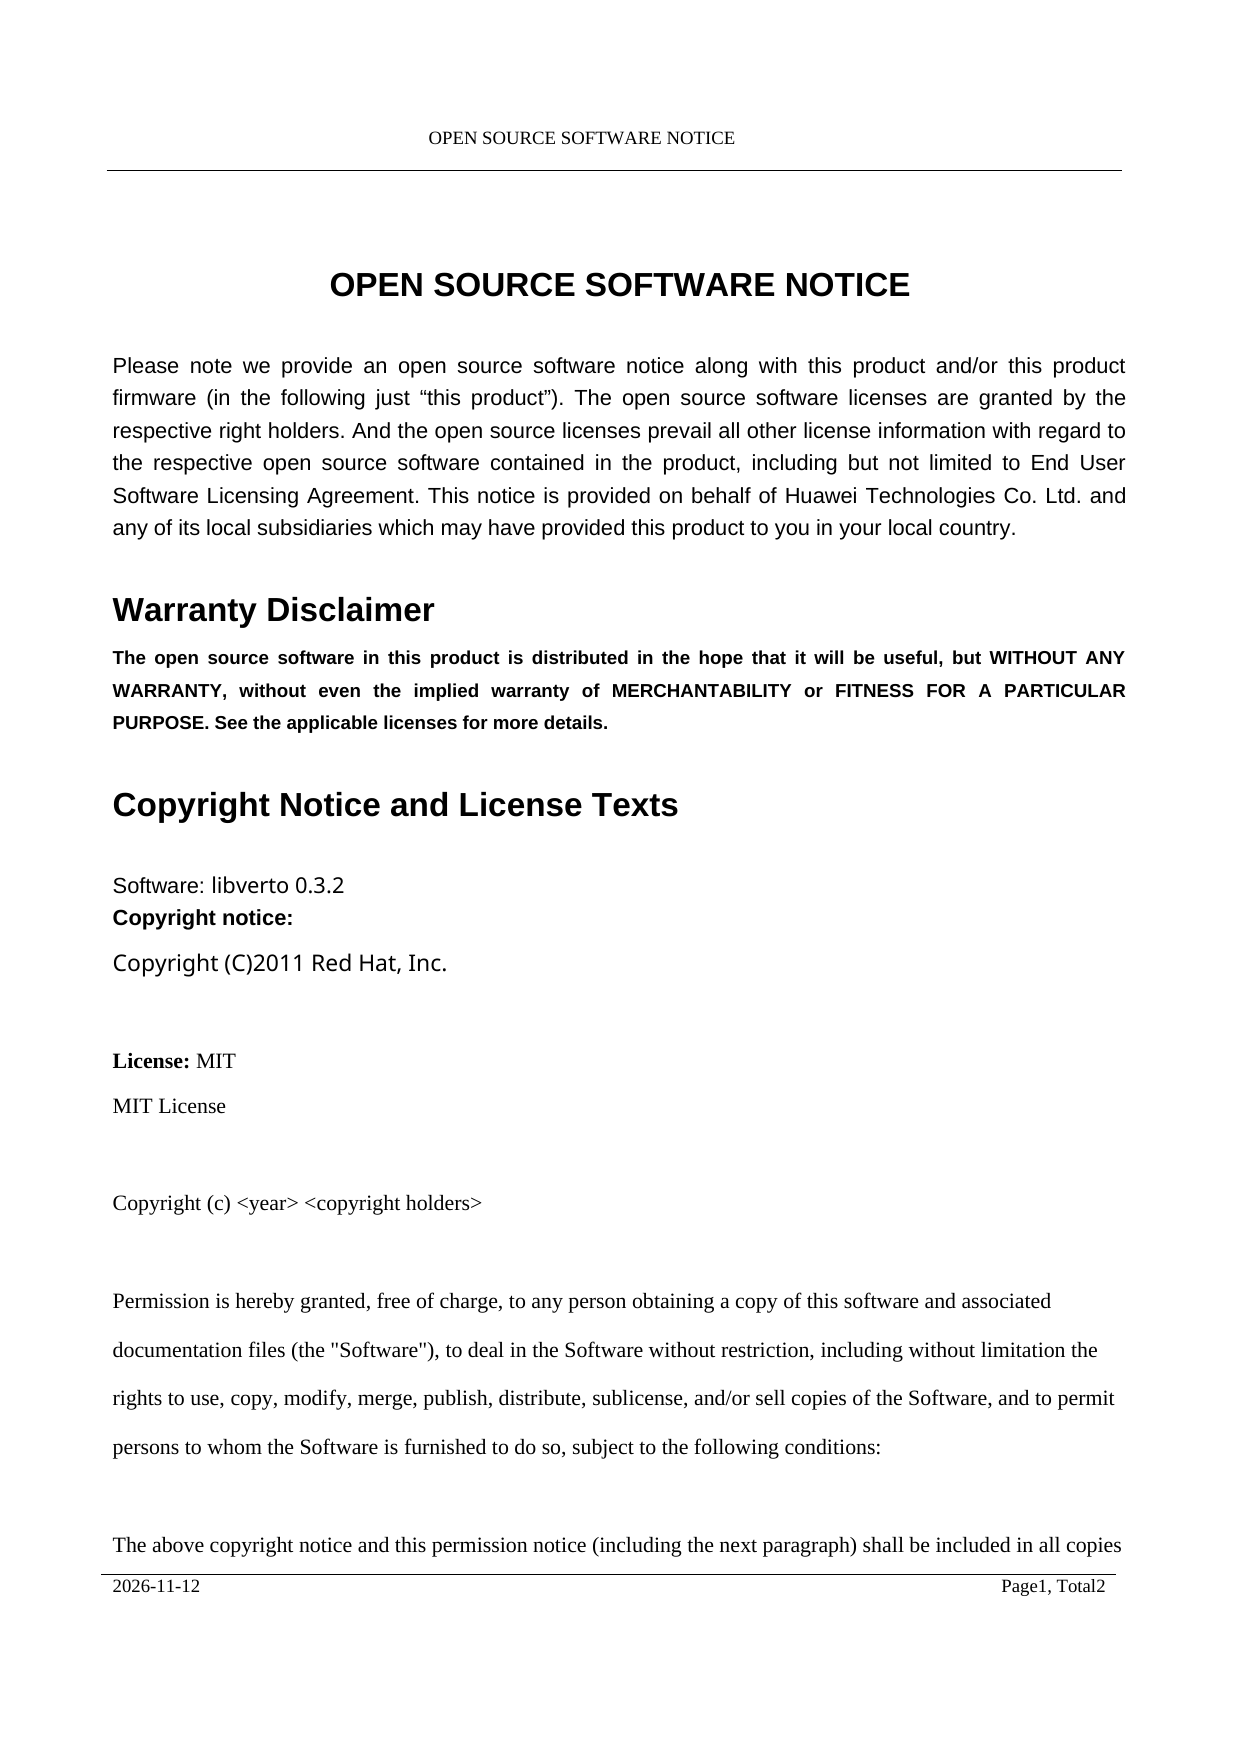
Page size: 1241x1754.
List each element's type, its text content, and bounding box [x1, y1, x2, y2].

text Warranty Disclaimer [112, 576, 1128, 641]
text Copyright (C)2011 Red Hat, Inc. [112, 947, 1128, 1028]
text Copyright Notice and License Texts [112, 771, 1128, 836]
text Copyright notice: [112, 901, 1128, 934]
text The open source software in this product is distributed in the hope that it will be useful, but WITHOUT ANY WARRANTY, without even the implied warranty of MERCHANTABILITY or FITNESS FOR A PARTICULAR PURPOSE. See the applicable licenses for more details. [112, 641, 1128, 739]
text OPEN SOURCE SOFTWARE NOTICE [112, 251, 1128, 316]
text Please note we provide an open source software notice along with this product and/or this product firmware (in the following just “this product”). The open source software licenses are granted by the respective right holders. And the open source licenses prevail all other license information with regard to the respective open source software contained in the product, including but not limited to End User Software Licensing Agreement. This notice is provided on behalf of Huawei Technologies Co. Ltd. and any of its local subsidiaries which may have provided this product to you in your local country. [112, 349, 1128, 544]
text License: MIT [112, 1044, 1128, 1077]
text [112, 1089, 1128, 1560]
text Software: libverto 0.3.2 [112, 869, 1128, 901]
